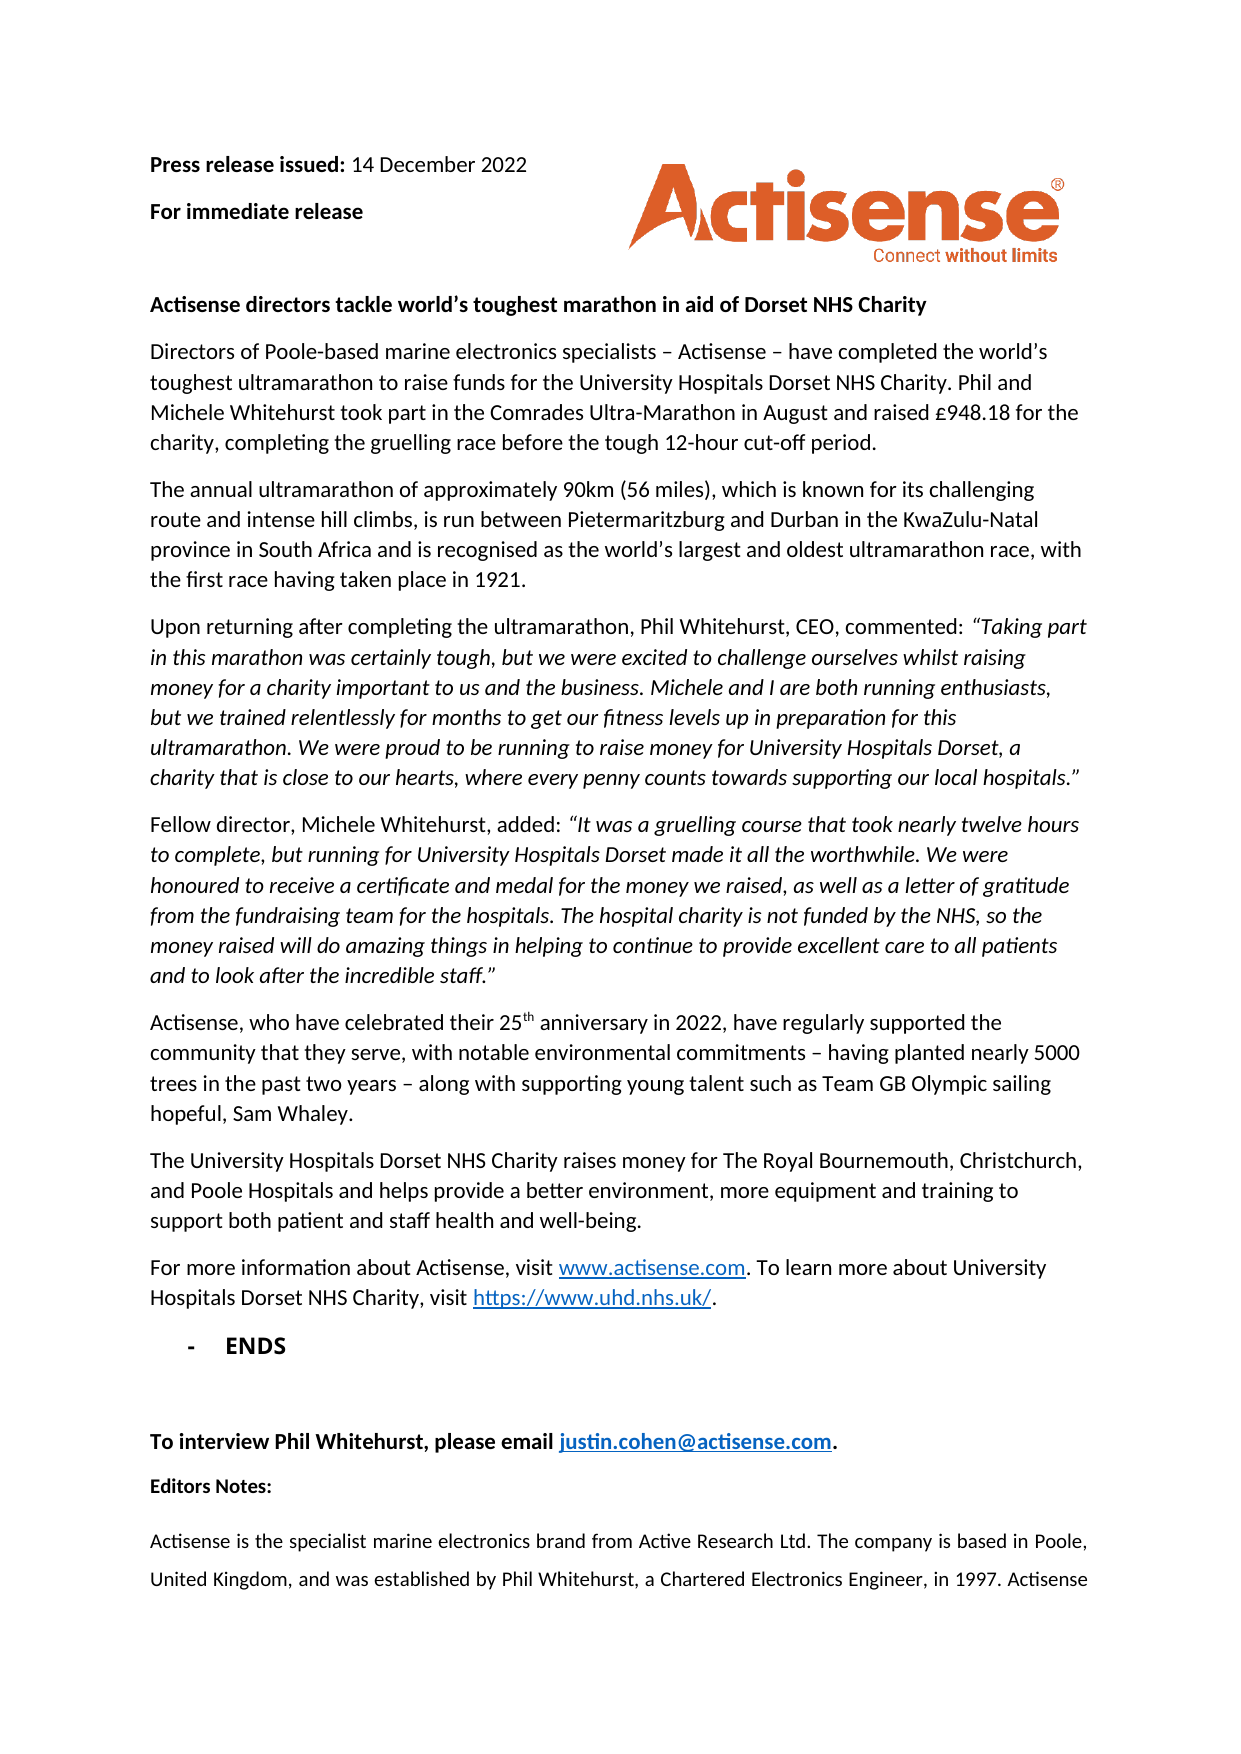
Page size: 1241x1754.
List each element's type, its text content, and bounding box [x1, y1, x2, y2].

text Upon returning after completing the ultramarathon, Phil Whitehurst, CEO, commented: “Taking part in this marathon was certainly tough, but we were excited to challenge ourselves whilst raising money for a charity important to us and the business. Michele and I are both running enthusiasts, but we trained relentlessly for months to get our fitness levels up in preparation for this ultramarathon. We were proud to be running to raise money for University Hospitals Dorset, a charity that is close to our hearts, where every penny counts towards supporting our local hospitals.” [150, 612, 1090, 792]
text Actisense directors tackle world’s toughest marathon in aid of Dorset NHS Charity [150, 291, 1090, 319]
list ENDS [187, 1330, 1090, 1361]
text To interview Phil Whitehurst, please email justin.cohen@actisense.com. [150, 1427, 1090, 1455]
text Directors of Poole-based marine electronics specialists – Actisense – have completed the world’s toughest ultramarathon to raise funds for the University Hospitals Dorset NHS Charity. Phil and Michele Whitehurst took part in the Comrades Ultra-Marathon in August and raised £948.18 for the charity, completing the gruelling race before the tough 12-hour cut-off period. [150, 337, 1090, 456]
text The University Hospitals Dorset NHS Charity raises money for The Royal Bournemouth, Christchurch, and Poole Hospitals and helps provide a better environment, more equipment and training to support both patient and staff health and well-being. [150, 1146, 1090, 1234]
text The annual ultramarathon of approximately 90km (56 miles), which is known for its challenging route and intense hill climbs, is run between Pietermaritzburg and Durban in the KwaZulu-Natal province in South Africa and is recognised as the world’s largest and oldest ultramarathon race, with the first race having taken place in 1921. [150, 475, 1090, 594]
text For immediate release [150, 197, 614, 225]
text Press release issued: 14 December 2022 [150, 150, 614, 178]
picture [614, 150, 1091, 280]
text Editors Notes: [150, 1474, 1090, 1499]
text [150, 1528, 1090, 1592]
text For more information about Actisense, visit www.actisense.com. To learn more about University Hospitals Dorset NHS Charity, visit https://www.uhd.nhs.uk/. [150, 1253, 1090, 1311]
text Actisense, who have celebrated their 25th anniversary in 2022, have regularly supported the community that they serve, with notable environmental commitments – having planted nearly 5000 trees in the past two years – along with supporting young talent such as Team GB Olympic sailing hopeful, Sam Whaley. [150, 1008, 1090, 1127]
text Fellow director, Michele Whitehurst, added: “It was a gruelling course that took nearly twelve hours to complete, but running for University Hospitals Dorset made it all the worthwhile. We were honoured to receive a certificate and medal for the money we raised, as well as a letter of gratitude from the fundraising team for the hospitals. The hospital charity is not funded by the NHS, so the money raised will do amazing things in helping to continue to provide excellent care to all patients and to look after the incredible staff.” [150, 810, 1090, 989]
